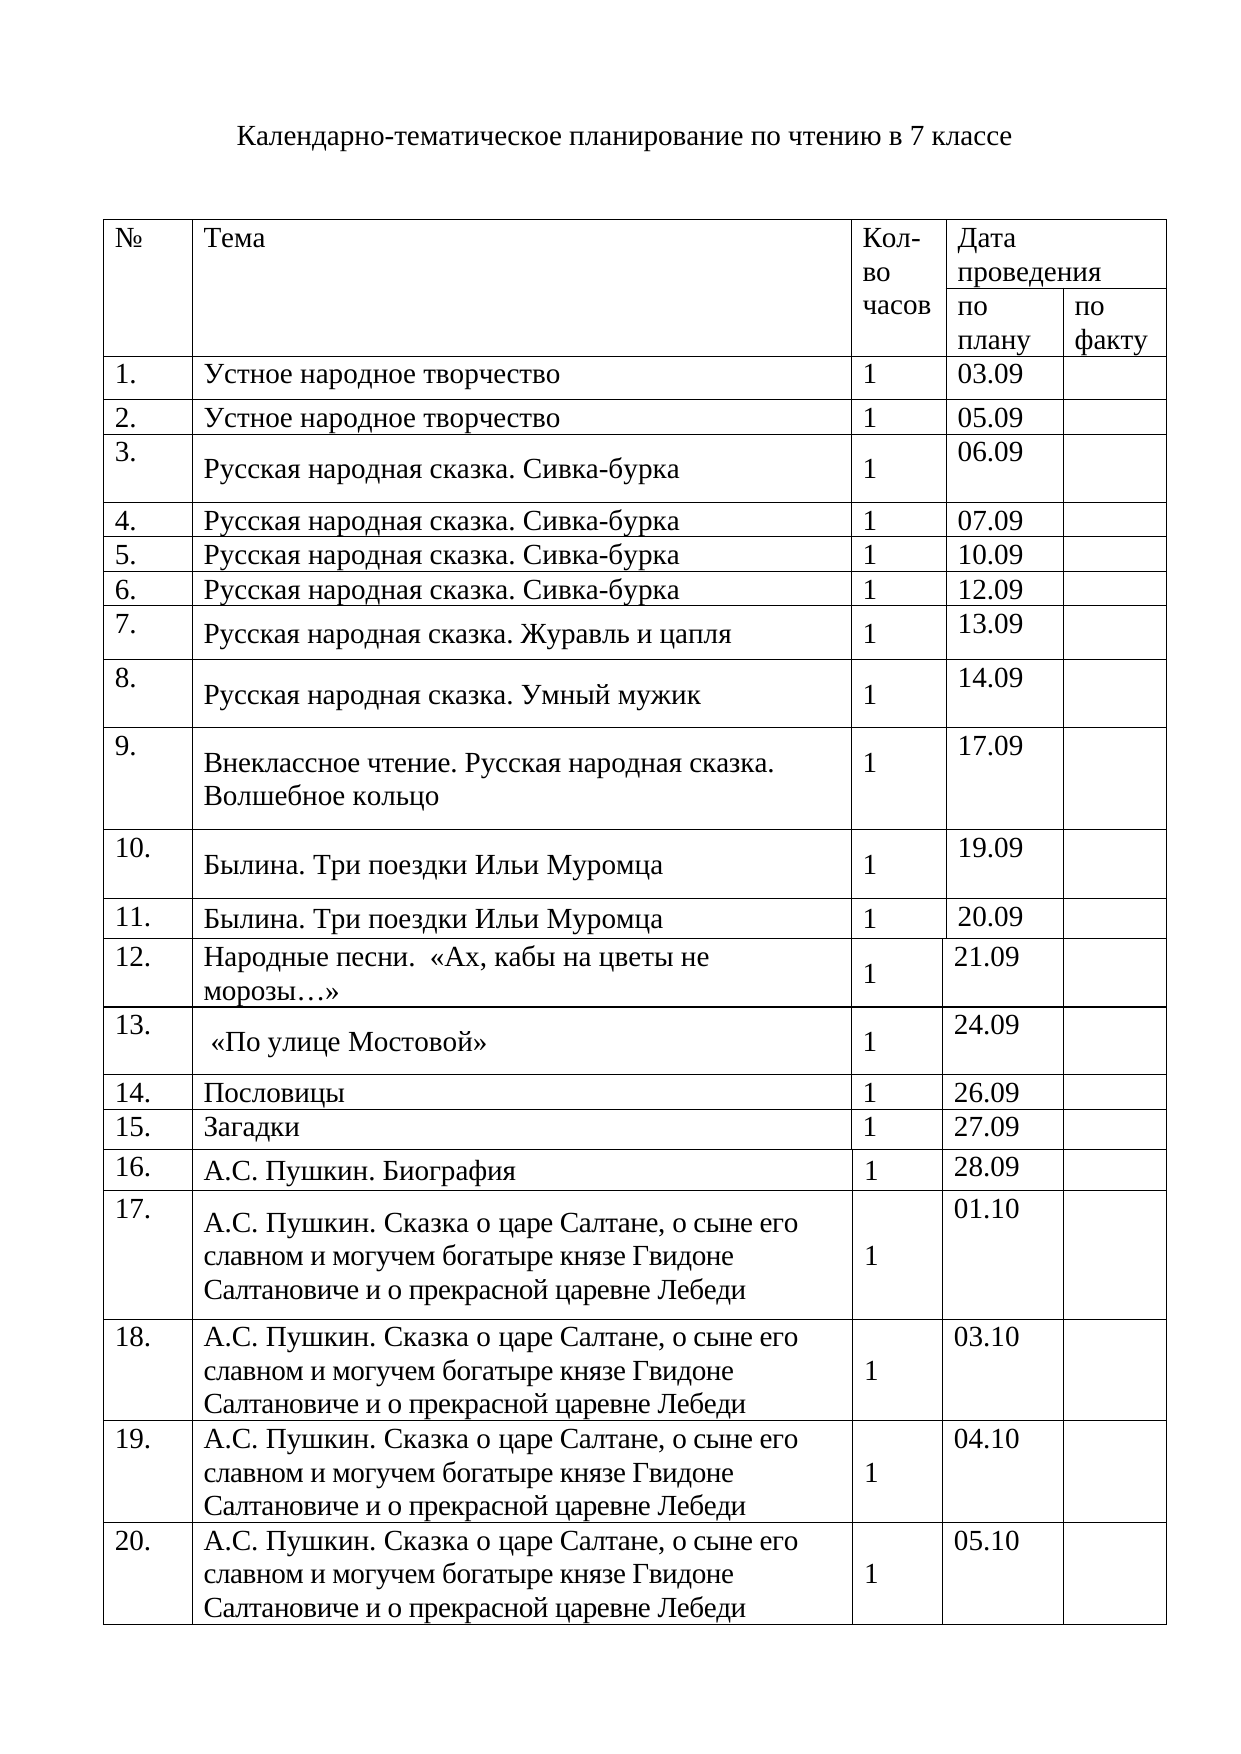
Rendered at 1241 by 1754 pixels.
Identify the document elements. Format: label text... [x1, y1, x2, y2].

table_cell 15. [104, 1110, 192, 1148]
table_cell 01.10 [943, 1191, 1063, 1318]
table_cell 20.09 [947, 899, 1063, 938]
table_cell [1064, 400, 1166, 433]
text Календарно-тематическое планирование по чтению в 7 классе [148, 118, 1152, 152]
table_cell [1064, 1110, 1166, 1148]
table_cell Загадки [193, 1110, 851, 1148]
table_cell [1064, 1320, 1166, 1420]
table_cell 14. [104, 1075, 192, 1108]
table_cell [1064, 899, 1166, 938]
table_cell 10. [104, 830, 192, 898]
table_header № [104, 220, 192, 356]
table_cell А.С. Пушкин. Сказка о царе Салтане, о сыне его славном и могучем богатыре князе Гвидоне Салтановиче и о прекрасной царевне Лебеди [193, 1320, 852, 1420]
table_cell 1 [852, 1075, 942, 1108]
table_cell 26.09 [943, 1075, 1063, 1108]
table_cell Русская народная сказка. Умный мужик [193, 660, 851, 727]
table_cell 1 [852, 1008, 942, 1074]
table_header Дата проведения [947, 220, 1166, 287]
table_cell Былина. Три поездки Ильи Муромца [193, 830, 851, 898]
table_cell Былина. Три поездки Ильи Муромца [193, 899, 851, 938]
table_cell 20. [104, 1523, 192, 1623]
table_cell [1064, 939, 1166, 1006]
table_cell 14.09 [947, 660, 1063, 727]
table_cell [1064, 1075, 1166, 1108]
table_cell 1 [852, 660, 946, 727]
table_cell [1064, 1191, 1166, 1318]
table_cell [193, 1523, 852, 1623]
table_cell 7. [104, 606, 192, 659]
table_cell 27.09 [943, 1110, 1063, 1148]
table_cell Русская народная сказка. Журавль и цапля [193, 606, 851, 659]
table_cell [1064, 1523, 1166, 1623]
table_cell 1 [852, 899, 946, 938]
table_cell [1064, 1008, 1166, 1074]
table_cell 03.10 [943, 1320, 1063, 1420]
table_cell Устное народное творчество [193, 357, 851, 399]
table_cell Внеклассное чтение. Русская народная сказка. Волшебное кольцо [193, 728, 851, 829]
table_cell Русская народная сказка. Сивка-бурка [193, 537, 851, 571]
table_cell 1 [852, 503, 946, 536]
table_cell 5. [104, 537, 192, 571]
table_cell 3. [104, 435, 192, 502]
table_cell 17. [104, 1191, 192, 1318]
table_cell 1 [853, 1320, 942, 1420]
table_cell 1 [853, 1150, 942, 1190]
table_cell [1064, 537, 1166, 571]
table_cell 04.10 [943, 1421, 1063, 1522]
table_cell [1064, 503, 1166, 536]
table_cell 1 [852, 435, 946, 502]
table_cell [1064, 660, 1166, 727]
table_cell 21.09 [943, 939, 1063, 1006]
table_cell 28.09 [943, 1150, 1063, 1190]
table_cell 1 [852, 939, 942, 1006]
table_cell 07.09 [947, 503, 1063, 536]
table_header Кол-во часов [852, 220, 946, 356]
table_cell 12.09 [947, 572, 1063, 605]
table_cell 1 [853, 1421, 942, 1522]
table_cell А.С. Пушкин. Биография [193, 1150, 852, 1190]
table_cell Русская народная сказка. Сивка-бурка [193, 435, 851, 502]
table_cell 1 [852, 537, 946, 571]
table_cell 06.09 [947, 435, 1063, 502]
table_cell 05.09 [947, 400, 1063, 433]
table_cell [1064, 1421, 1166, 1522]
table_cell [1064, 830, 1166, 898]
table_cell 9. [104, 728, 192, 829]
table_cell 12. [104, 939, 192, 1006]
table_cell по плану [947, 289, 1063, 356]
table_cell 8. [104, 660, 192, 727]
table_cell 24.09 [943, 1008, 1063, 1074]
table_cell А.С. Пушкин. Сказка о царе Салтане, о сыне его славном и могучем богатыре князе Гвидоне Салтановиче и о прекрасной царевне Лебеди [193, 1191, 852, 1318]
table_cell [1064, 1150, 1166, 1190]
table_cell Устное народное творчество [193, 400, 851, 433]
table_cell 1. [104, 357, 192, 399]
table_cell 10.09 [947, 537, 1063, 571]
table_cell [1064, 357, 1166, 399]
table_cell [1064, 572, 1166, 605]
table_cell 05.10 [943, 1523, 1063, 1623]
table_cell 1 [852, 830, 946, 898]
table_cell Пословицы [193, 1075, 851, 1108]
table_cell Народные песни. «Ах, кабы на цветы не морозы…» [193, 939, 851, 1006]
table_cell 13. [104, 1008, 192, 1074]
table_cell 1 [853, 1523, 942, 1623]
table_cell [1064, 728, 1166, 829]
table_cell 2. [104, 400, 192, 433]
table_cell по факту [1064, 289, 1166, 356]
table_cell 4. [104, 503, 192, 536]
table_cell 11. [104, 899, 192, 938]
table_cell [193, 1421, 852, 1522]
table_cell 1 [852, 572, 946, 605]
table_header Тема [193, 220, 851, 356]
table_cell 1 [852, 1110, 942, 1148]
table_cell 13.09 [947, 606, 1063, 659]
table_cell Русская народная сказка. Сивка-бурка [193, 503, 851, 536]
table_cell 03.09 [947, 357, 1063, 399]
table_cell Русская народная сказка. Сивка-бурка [193, 572, 851, 605]
table_cell 1 [852, 728, 946, 829]
table_cell 1 [853, 1191, 942, 1318]
table_cell 17.09 [947, 728, 1063, 829]
table_cell [1064, 435, 1166, 502]
table_cell 6. [104, 572, 192, 605]
table_cell 19. [104, 1421, 192, 1522]
table_cell 1 [852, 400, 946, 433]
table_cell 1 [852, 606, 946, 659]
table_cell [1064, 606, 1166, 659]
table_cell «По улице Мостовой» [193, 1008, 851, 1074]
table_cell 18. [104, 1320, 192, 1420]
table_cell 19.09 [947, 830, 1063, 898]
table_cell 1 [852, 357, 946, 399]
table_cell 16. [104, 1150, 192, 1190]
